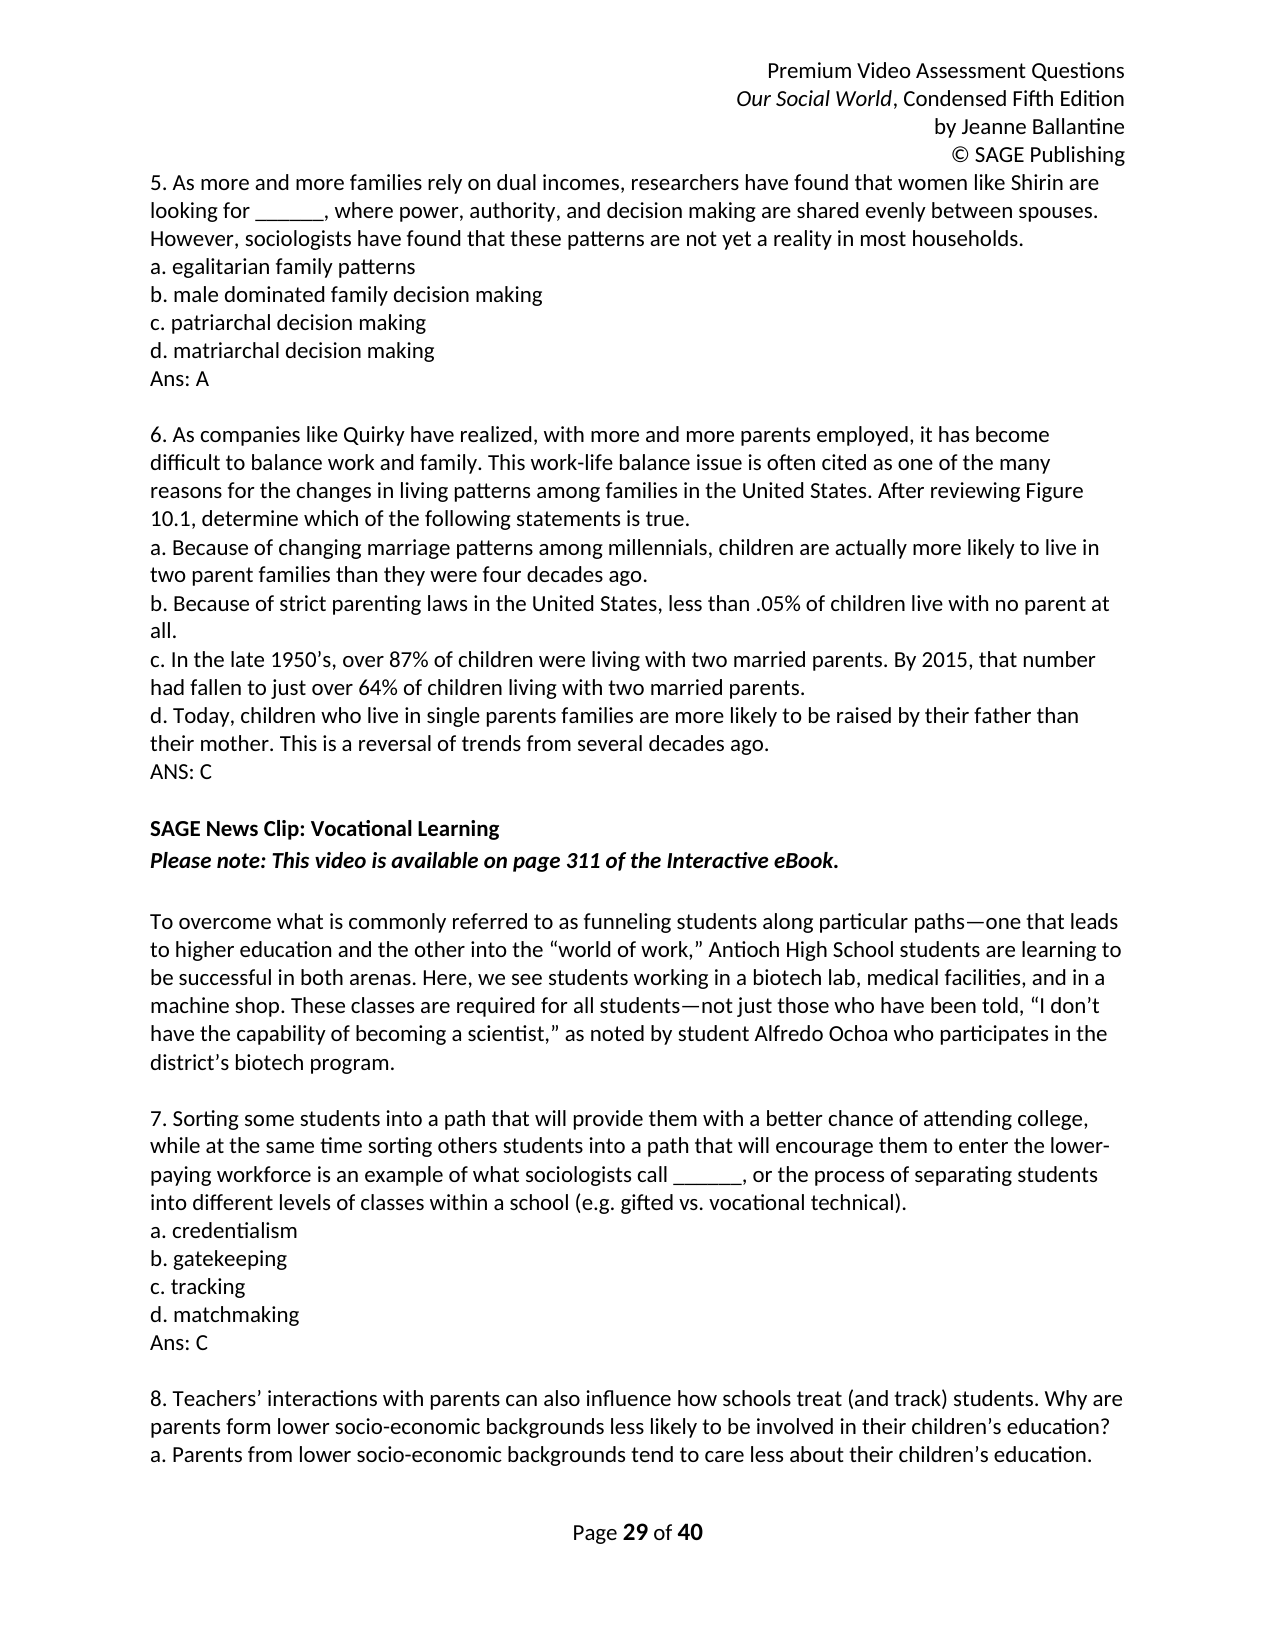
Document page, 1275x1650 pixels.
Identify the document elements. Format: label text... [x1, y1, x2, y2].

text To overcome what is commonly referred to as funneling students along particular paths—one that leads to higher education and the other into the “world of work,” Antioch High School students are learning to be successful in both arenas. Here, we see students working in a biotech lab, medical facilities, and in a machine shop. These classes are required for all students—not just those who have been told, “I don’t have the capability of becoming a scientist,” as noted by student Alfredo Ochoa who participates in the district’s biotech program. [150, 907, 1125, 1076]
text a. credentialism [150, 1216, 1125, 1244]
text 8. Teachers’ interactions with parents can also influence how schools treat (and track) students. Why are parents form lower socio-economic backgrounds less likely to be involved in their children’s education? [150, 1384, 1125, 1440]
text 6. As companies like Quirky have realized, with more and more parents employed, it has become difficult to balance work and family. This work-life balance issue is often cited as one of the many reasons for the changes in living patterns among families in the United States. After reviewing Figure 10.1, determine which of the following statements is true. [150, 421, 1125, 533]
text Ans: C [150, 1328, 1125, 1356]
text 5. As more and more families rely on dual incomes, researchers have found that women like Shirin are looking for ______, where power, authority, and decision making are shared evenly between spouses. However, sociologists have found that these patterns are not yet a reality in most households. [150, 168, 1125, 252]
text Ans: A [150, 364, 1125, 392]
text c. In the late 1950’s, over 87% of children were living with two married parents. By 2015, that number had fallen to just over 64% of children living with two married parents. [150, 645, 1125, 701]
text a. Because of changing marriage patterns among millennials, children are actually more likely to live in two parent families than they were four decades ago. [150, 533, 1125, 589]
text a. egalitarian family patterns [150, 252, 1125, 280]
text c. patriarchal decision making [150, 308, 1125, 336]
text 7. Sorting some students into a path that will provide them with a better chance of attending college, while at the same time sorting others students into a path that will encourage them to enter the lower-paying workforce is an example of what sociologists call ______, or the process of separating students into different levels of classes within a school (e.g. gifted vs. vocational technical). [150, 1104, 1125, 1216]
text a. Parents from lower socio-economic backgrounds tend to care less about their children’s education. [150, 1440, 1125, 1468]
text b. Because of strict parenting laws in the United States, less than .05% of children live with no parent at all. [150, 589, 1125, 645]
text b. gatekeeping [150, 1244, 1125, 1272]
text d. matchmaking [150, 1300, 1125, 1328]
text d. matriarchal decision making [150, 336, 1125, 364]
text d. Today, children who live in single parents families are more likely to be raised by their father than their mother. This is a reversal of trends from several decades ago. [150, 701, 1125, 757]
text SAGE News Clip: Vocational Learning Please note: This video is available on page 311 of the Interactive eBook. [150, 814, 1125, 874]
text b. male dominated family decision making [150, 280, 1125, 308]
text ANS: C [150, 757, 1125, 785]
text c. tracking [150, 1272, 1125, 1300]
